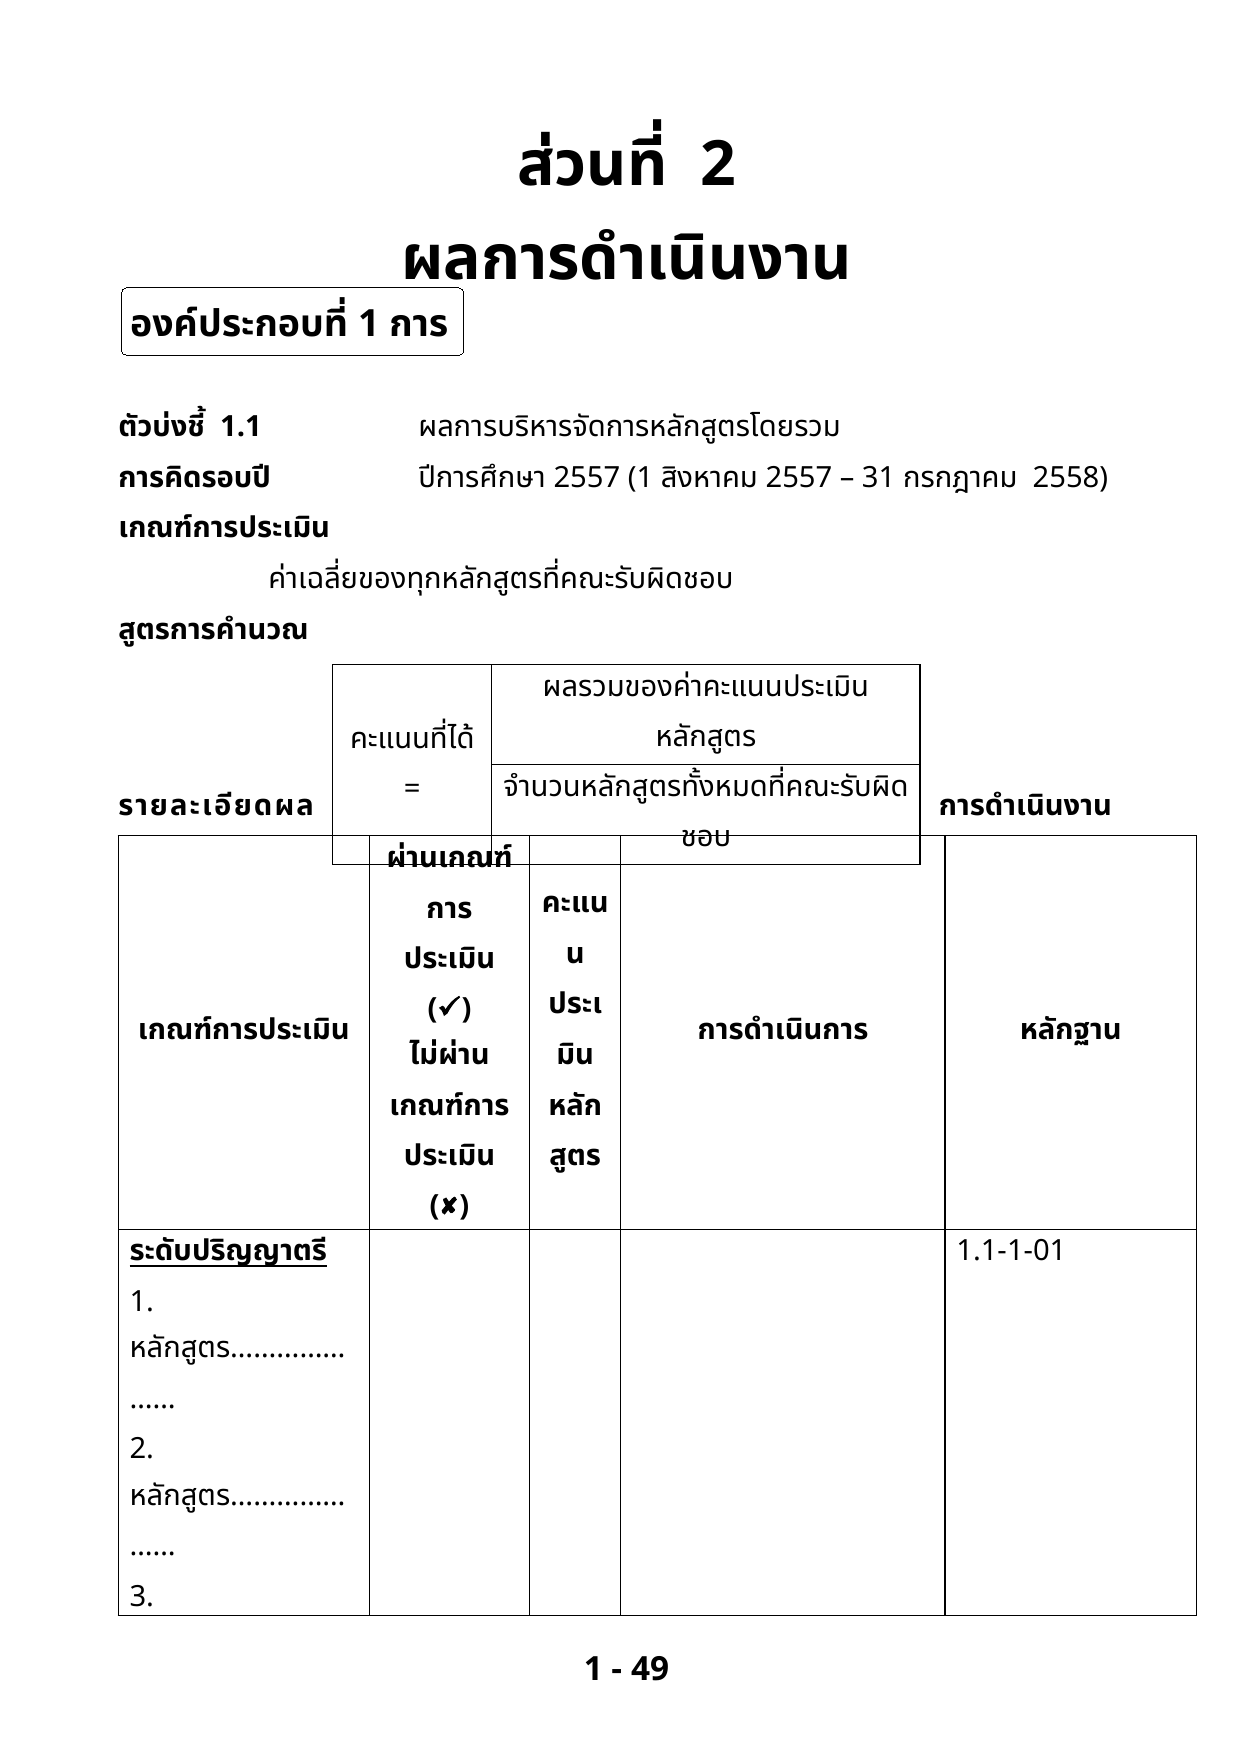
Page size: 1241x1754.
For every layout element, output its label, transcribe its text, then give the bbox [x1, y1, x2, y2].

text ผลการดำเนินงาน [118, 213, 1134, 307]
text เกณฑ์การประเมิน [118, 507, 1153, 551]
text ค่าเฉลี่ยของทุกหลักสูตรที่คณะรับผิดชอบ [118, 558, 1134, 602]
text ส่วนที่ 2 [118, 118, 1134, 213]
table_cell [621, 1230, 944, 1615]
table_header ผลรวมของค่าคะแนนประเมินหลักสูตร [492, 665, 919, 764]
table_cell [530, 1230, 620, 1615]
table_header คะแนนที่ได้ = [333, 665, 491, 864]
table_cell จำนวนหลักสูตรทั้งหมดที่คณะรับผิดชอบ [492, 765, 919, 864]
text การคิดรอบปี ปีการศึกษา 2557 (1 สิงหาคม 2557 – 31 กรกฎาคม 2558) [118, 456, 1134, 500]
table_header หลักฐาน [946, 836, 1196, 1228]
text รายละเอียดผลการดำเนินงาน [921, 785, 1134, 829]
table_header การดำเนินการ [621, 836, 944, 1228]
text สูตรการคำนวณ [118, 608, 1134, 652]
text รายละเอียดผลการดำเนินงาน [118, 785, 332, 829]
table_header เกณฑ์การประเมิน [119, 836, 369, 1228]
table_header คะแนนประเมินหลักสูตร [530, 865, 620, 1228]
table_cell [370, 1230, 529, 1615]
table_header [370, 865, 529, 1228]
text ตัวบ่งชี้ 1.1 ผลการบริหารจัดการหลักสูตรโดยรวม [118, 405, 1134, 449]
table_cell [119, 1230, 369, 1615]
table_cell 1.1-1-01 [946, 1230, 1196, 1615]
